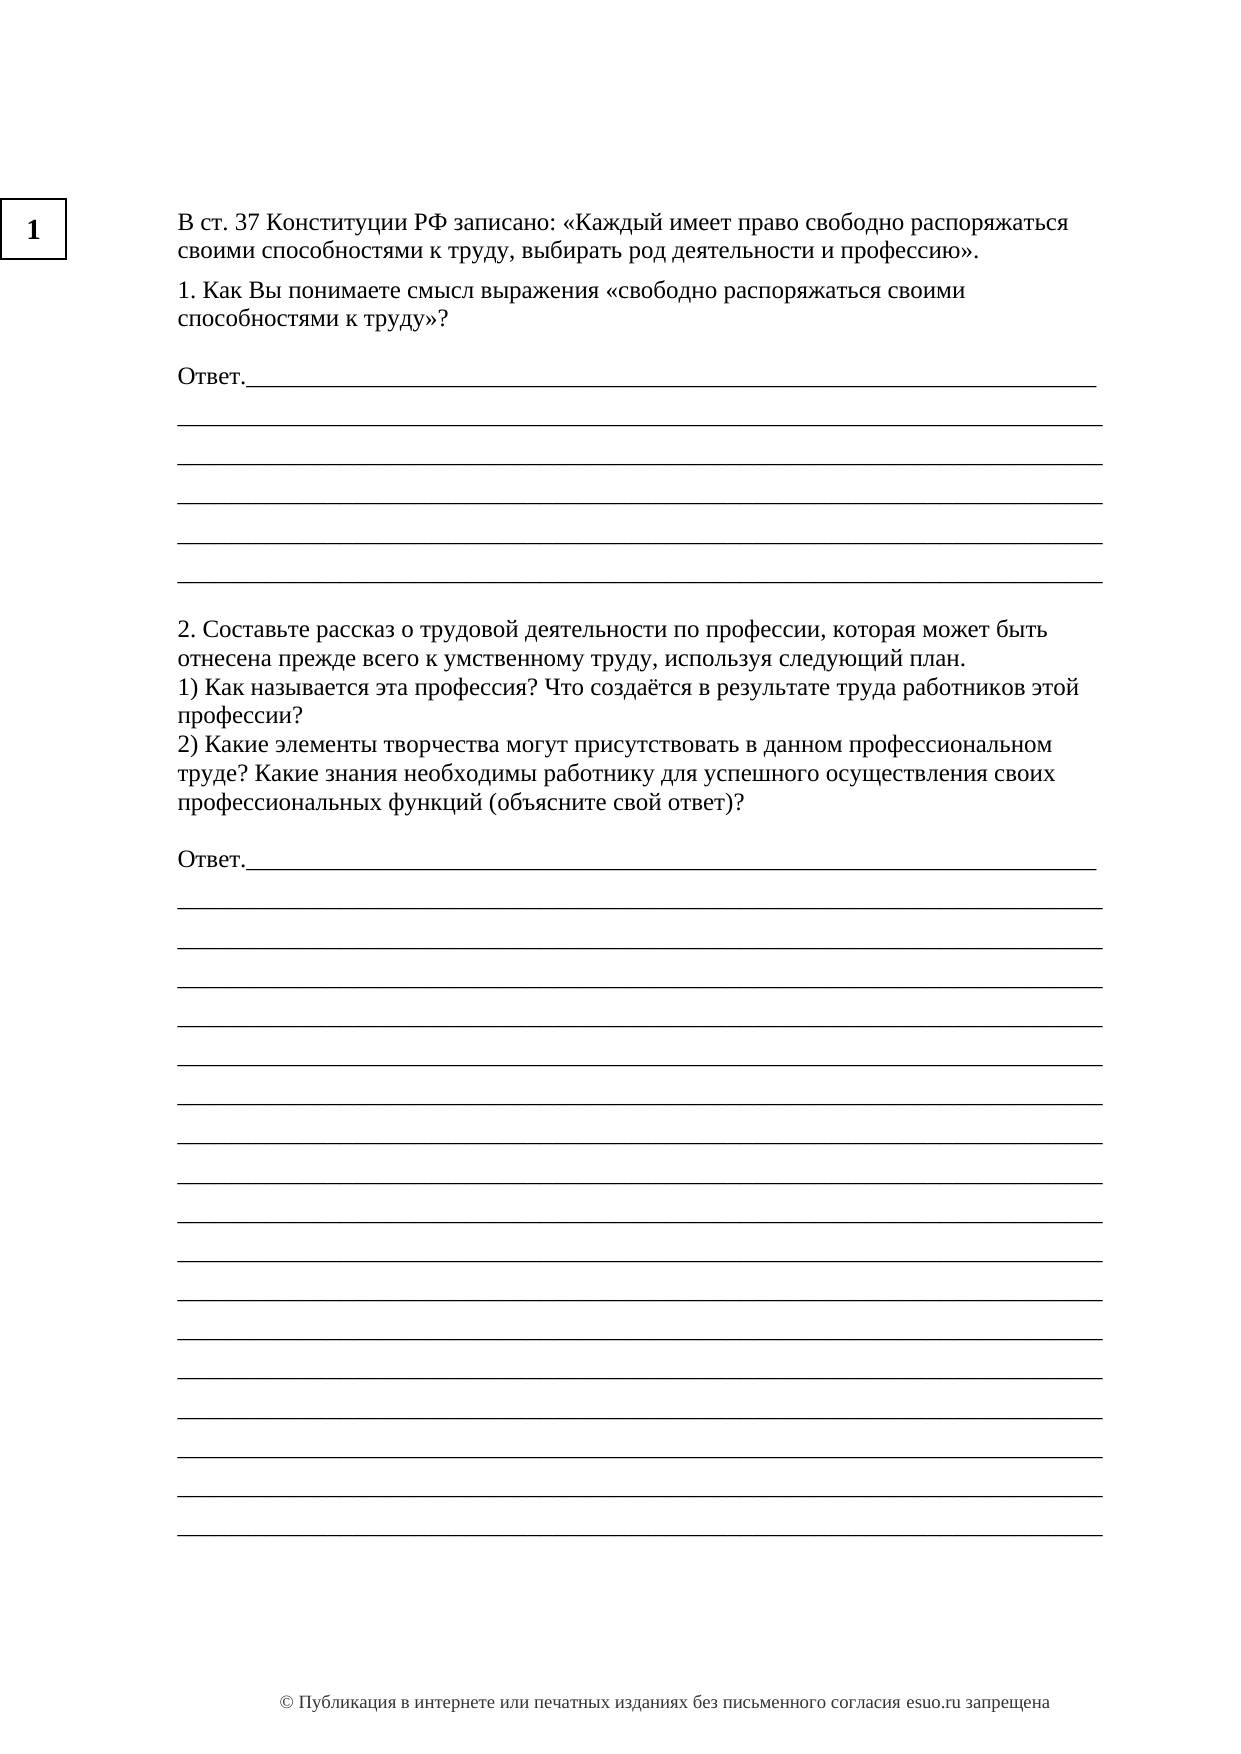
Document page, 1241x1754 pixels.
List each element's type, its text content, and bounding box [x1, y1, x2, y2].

text __________________________________________________________________________ [177, 1118, 1122, 1147]
text __________________________________________________________________________ [177, 1236, 1122, 1265]
text __________________________________________________________________________ [177, 1001, 1122, 1030]
text __________________________________________________________________________ [177, 1040, 1122, 1069]
text __________________________________________________________________________ [177, 1079, 1122, 1108]
text 1. Как Вы понимаете смысл выражения «свободно распоряжаться своими способностями к труду»? Ответ.____________________________________________________________________ [177, 275, 1122, 390]
text __________________________________________________________________________ [177, 1158, 1122, 1186]
subtitle 1 [2, 206, 65, 252]
text __________________________________________________________________________ [177, 1275, 1122, 1304]
text __________________________________________________________________________ [177, 962, 1122, 991]
text __________________________________________________________________________ [177, 923, 1122, 951]
text __________________________________________________________________________ [177, 400, 1122, 429]
text __________________________________________________________________________ [177, 1510, 1122, 1539]
text __________________________________________________________________________ [177, 1471, 1122, 1500]
text __________________________________________________________________________ [177, 1432, 1122, 1461]
text __________________________________________________________________________ [177, 439, 1122, 468]
text __________________________________________________________________________ [177, 883, 1122, 912]
text __________________________________________________________________________ [177, 1393, 1122, 1421]
text __________________________________________________________________________ 2. Составьте рассказ о трудовой деятельности по профессии, которая может быть отнесена прежде всего к умственному труду, используя следующий план. 1) Как называется эта профессия? Что создаётся в результате труда работников этой профессии? 2) Какие элементы творчества могут присутствовать в данном профессиональном труде? Какие знания необходимы работнику для успешного осуществления своих профессиональных функций (объясните свой ответ)? Ответ.____________________________________________________________________ [177, 557, 1122, 873]
text __________________________________________________________________________ [177, 478, 1122, 507]
text В ст. 37 Конституции РФ записано: «Каждый имеет право свободно распоряжаться своими способностями к труду, выбирать род деятельности и профессию». [177, 207, 1122, 264]
text __________________________________________________________________________ [177, 1314, 1122, 1343]
text __________________________________________________________________________ [177, 1197, 1122, 1226]
text __________________________________________________________________________ [177, 518, 1122, 546]
text __________________________________________________________________________ [177, 1353, 1122, 1382]
